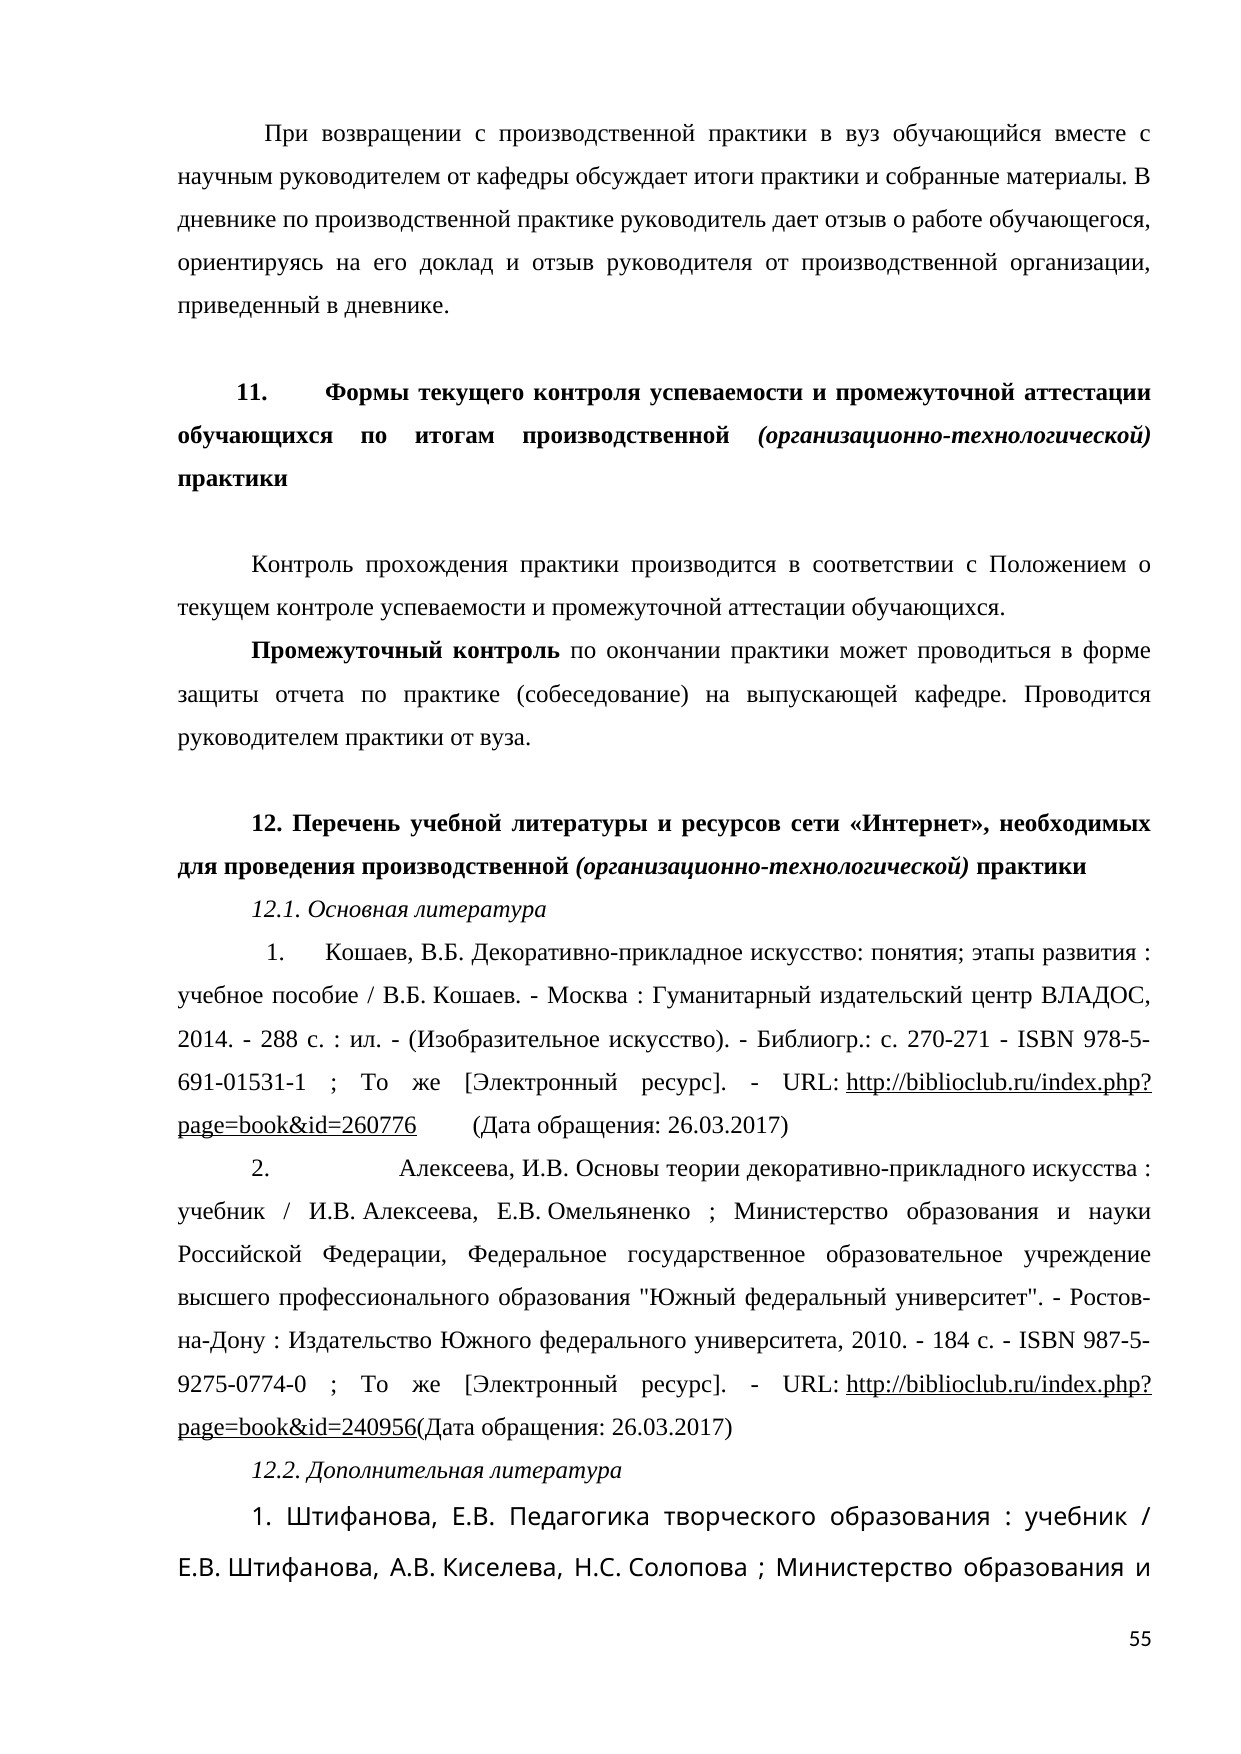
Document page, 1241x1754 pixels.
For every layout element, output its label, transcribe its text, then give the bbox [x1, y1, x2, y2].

text При возвращении с производственной практики в вуз обучающийся вместе с научным руководителем от кафедры обсуждает итоги практики и собранные материалы. В дневнике по производственной практике руководитель дает отзыв о работе обучающегося, ориентируясь на его доклад и отзыв руководителя от производственной организации, приведенный в дневнике. [177, 118, 1152, 319]
list Кошаев, В.Б. Декоративно-прикладное искусство: понятия; этапы развития : учебное пособие / В.Б. Кошаев. - Москва : Гуманитарный издательский центр ВЛАДОС, 2014. - 288 с. : ил. - (Изобразительное искусство). - Библиогр.: с. 270-271 - ISBN 978-5-691-01531-1 ; То же [Электронный ресурс]. - URL: http://biblioclub.ru/index.php?page=book&id=260776 (Дата обращения: 26.03.2017) [177, 937, 1152, 1139]
text 12.2. Дополнительная литература [177, 1455, 1152, 1484]
text Промежуточный контроль по окончании практики может проводиться в форме защиты отчета по практике (собеседование) на выпускающей кафедре. Проводится руководителем практики от вуза. [177, 636, 1152, 751]
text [177, 1498, 1152, 1583]
text 12.1. Основная литература [177, 894, 1152, 923]
list Формы текущего контроля успеваемости и промежуточной аттестации обучающихся по итогам производственной (организационно-технологической) практики [177, 377, 1152, 492]
list Алексеева, И.В. Основы теории декоративно-прикладного искусства : учебник / И.В. Алексеева, Е.В. Омельяненко ; Министерство образования и науки Российской Федерации, Федеральное государственное образовательное учреждение высшего профессионального образования "Южный федеральный университет". - Ростов-на-Дону : Издательство Южного федерального университета, 2010. - 184 с. - ISBN 987-5-9275-0774-0 ; То же [Электронный ресурс]. - URL: http://biblioclub.ru/index.php?page=book&id=240956(Дата обращения: 26.03.2017) [177, 1153, 1152, 1441]
text Контроль прохождения практики производится в соответствии с Положением о текущем контроле успеваемости и промежуточной аттестации обучающихся. [177, 549, 1152, 621]
text 12. Перечень учебной литературы и ресурсов сети «Интернет», необходимых для проведения производственной (организационно-технологической) практики [177, 808, 1152, 880]
